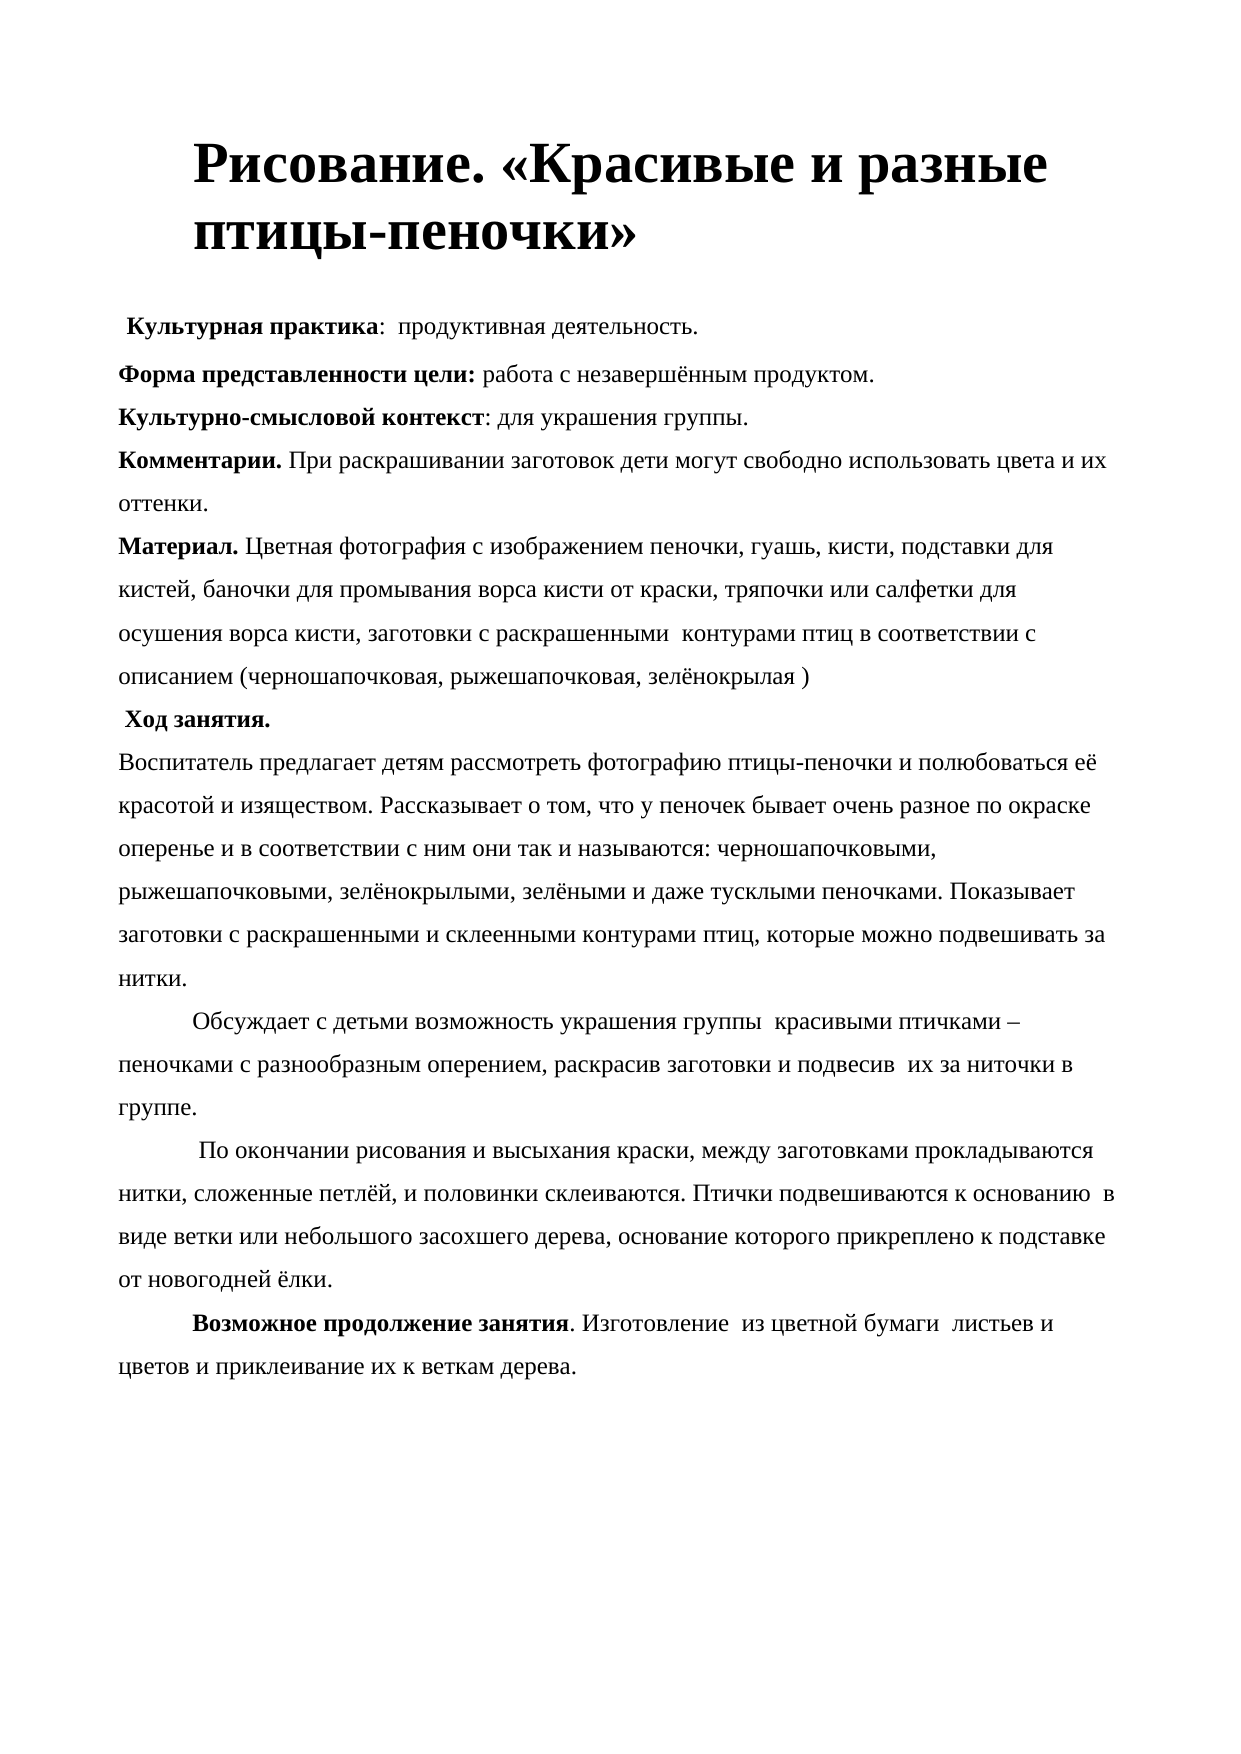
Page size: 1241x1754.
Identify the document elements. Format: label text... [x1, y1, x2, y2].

text Материал. Цветная фотография с изображением пеночки, гуашь, кисти, подставки для кистей, баночки для промывания ворса кисти от краски, тряпочки или салфетки для осушения ворса кисти, заготовки с раскрашенными контурами птиц в соответствии с описанием (черношапочковая, рыжешапочковая, зелёнокрылая ) [118, 531, 1122, 689]
text Обсуждает с детьми возможность украшения группы красивыми птичками –пеночками с разнообразным оперением, раскрасив заготовки и подвесив их за ниточки в группе. [118, 1006, 1122, 1121]
text По окончании рисования и высыхания краски, между заготовками прокладываются нитки, сложенные петлёй, и половинки склеиваются. Птички подвешиваются к основанию в виде ветки или небольшого засохшего дерева, основание которого прикреплено к подставке от новогодней ёлки. [118, 1135, 1122, 1293]
text Воспитатель предлагает детям рассмотреть фотографию птицы-пеночки и полюбоваться её красотой и изяществом. Рассказывает о том, что у пеночек бывает очень разное по окраске оперенье и в соответствии с ним они так и называются: черношапочковыми, рыжешапочковыми, зелёнокрылыми, зелёными и даже тусклыми пеночками. Показывает заготовки с раскрашенными и склеенными контурами птиц, которые можно подвешивать за нитки. [118, 747, 1122, 991]
subtitle Рисование. «Красивые и разные птицы-пеночки» [193, 127, 1122, 262]
text Комментарии. При раскрашивании заготовок дети могут свободно использовать цвета и их оттенки. [118, 445, 1122, 517]
text Форма представленности цели: работа с незавершённым продуктом. [118, 359, 1122, 388]
text Возможное продолжение занятия. Изготовление из цветной бумаги листьев и цветов и приклеивание их к веткам дерева. [118, 1308, 1122, 1379]
text Ход занятия. [118, 704, 1122, 733]
text Культурная практика: продуктивная деятельность. [118, 311, 1120, 340]
text Культурно-смысловой контекст: для украшения группы. [118, 402, 1120, 431]
